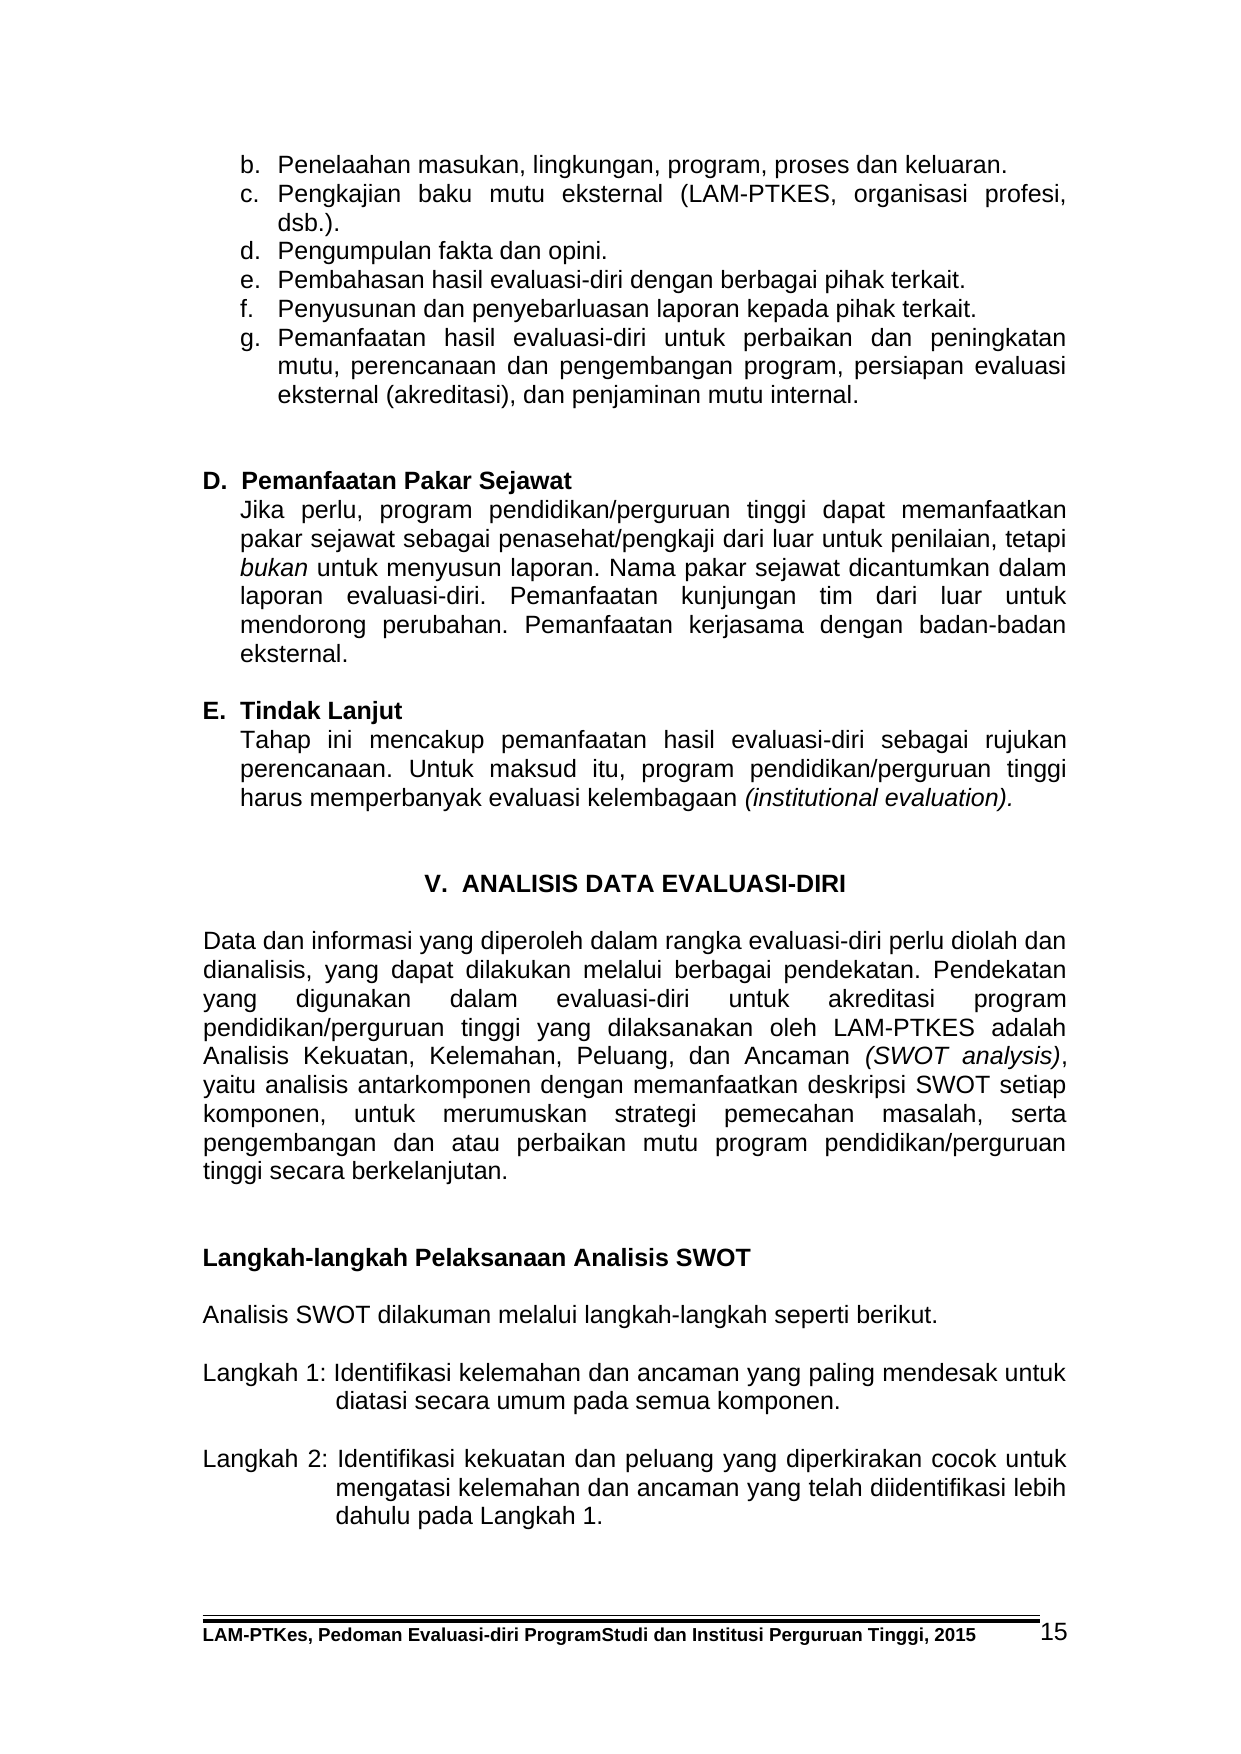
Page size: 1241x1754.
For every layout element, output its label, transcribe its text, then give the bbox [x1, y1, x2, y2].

text Langkah 1: Identifikasi kelemahan dan ancaman yang paling mendesak untuk diatasi secara umum pada semua komponen. [202, 1357, 1068, 1415]
text Langkah 2: Identifikasi kekuatan dan peluang yang diperkirakan cocok untuk mengatasi kelemahan dan ancaman yang telah diidentifikasi lebih dahulu pada Langkah 1. [202, 1444, 1068, 1530]
list Pembahasan hasil evaluasi-diri dengan berbagai pihak terkait. [240, 265, 1068, 294]
subtitle V. ANALISIS DATA EVALUASI-DIRI [202, 869, 1068, 897]
list Penelaahan masukan, lingkungan, program, proses dan keluaran. [240, 150, 1068, 179]
list Pengumpulan fakta dan opini. [240, 236, 1068, 265]
subtitle D. Pemanfaatan Pakar Sejawat [202, 466, 1068, 495]
text Analisis SWOT dilakuman melalui langkah-langkah seperti berikut. [202, 1300, 1068, 1329]
text Jika perlu, program pendidikan/perguruan tinggi dapat memanfaatkan pakar sejawat sebagai penasehat/pengkaji dari luar untuk penilaian, tetapi bukan untuk menyusun laporan. Nama pakar sejawat dicantumkan dalam laporan evaluasi-diri. Pemanfaatan kunjungan tim dari luar untuk mendorong perubahan. Pemanfaatan kerjasama dengan badan-badan eksternal. [240, 495, 1068, 667]
list Pemanfaatan hasil evaluasi-diri untuk perbaikan dan peningkatan mutu, perencanaan dan pengembangan program, persiapan evaluasi eksternal (akreditasi), dan penjaminan mutu internal. [240, 322, 1068, 409]
text Data dan informasi yang diperoleh dalam rangka evaluasi-diri perlu diolah dan dianalisis, yang dapat dilakukan melalui berbagai pendekatan. Pendekatan yang digunakan dalam evaluasi-diri untuk akreditasi program pendidikan/perguruan tinggi yang dilaksanakan oleh LAM-PTKES adalah Analisis Kekuatan, Kelemahan, Peluang, dan Ancaman (SWOT analysis), yaitu analisis antarkomponen dengan memanfaatkan deskripsi SWOT setiap komponen, untuk merumuskan strategi pemecahan masalah, serta pengembangan dan atau perbaikan mutu program pendidikan/perguruan tinggi secara berkelanjutan. [203, 926, 1068, 1185]
list Penyusunan dan penyebarluasan laporan kepada pihak terkait. [240, 294, 1068, 322]
subtitle E. Tindak Lanjut [202, 696, 1068, 725]
subtitle Langkah-langkah Pelaksanaan Analisis SWOT [202, 1242, 1068, 1271]
text Tahap ini mencakup pemanfaatan hasil evaluasi-diri sebagai rujukan perencanaan. Untuk maksud itu, program pendidikan/perguruan tinggi harus memperbanyak evaluasi kelembagaan (institutional evaluation). [240, 725, 1068, 811]
list Pengkajian baku mutu eksternal (LAM-PTKES, organisasi profesi, dsb.). [240, 179, 1068, 236]
